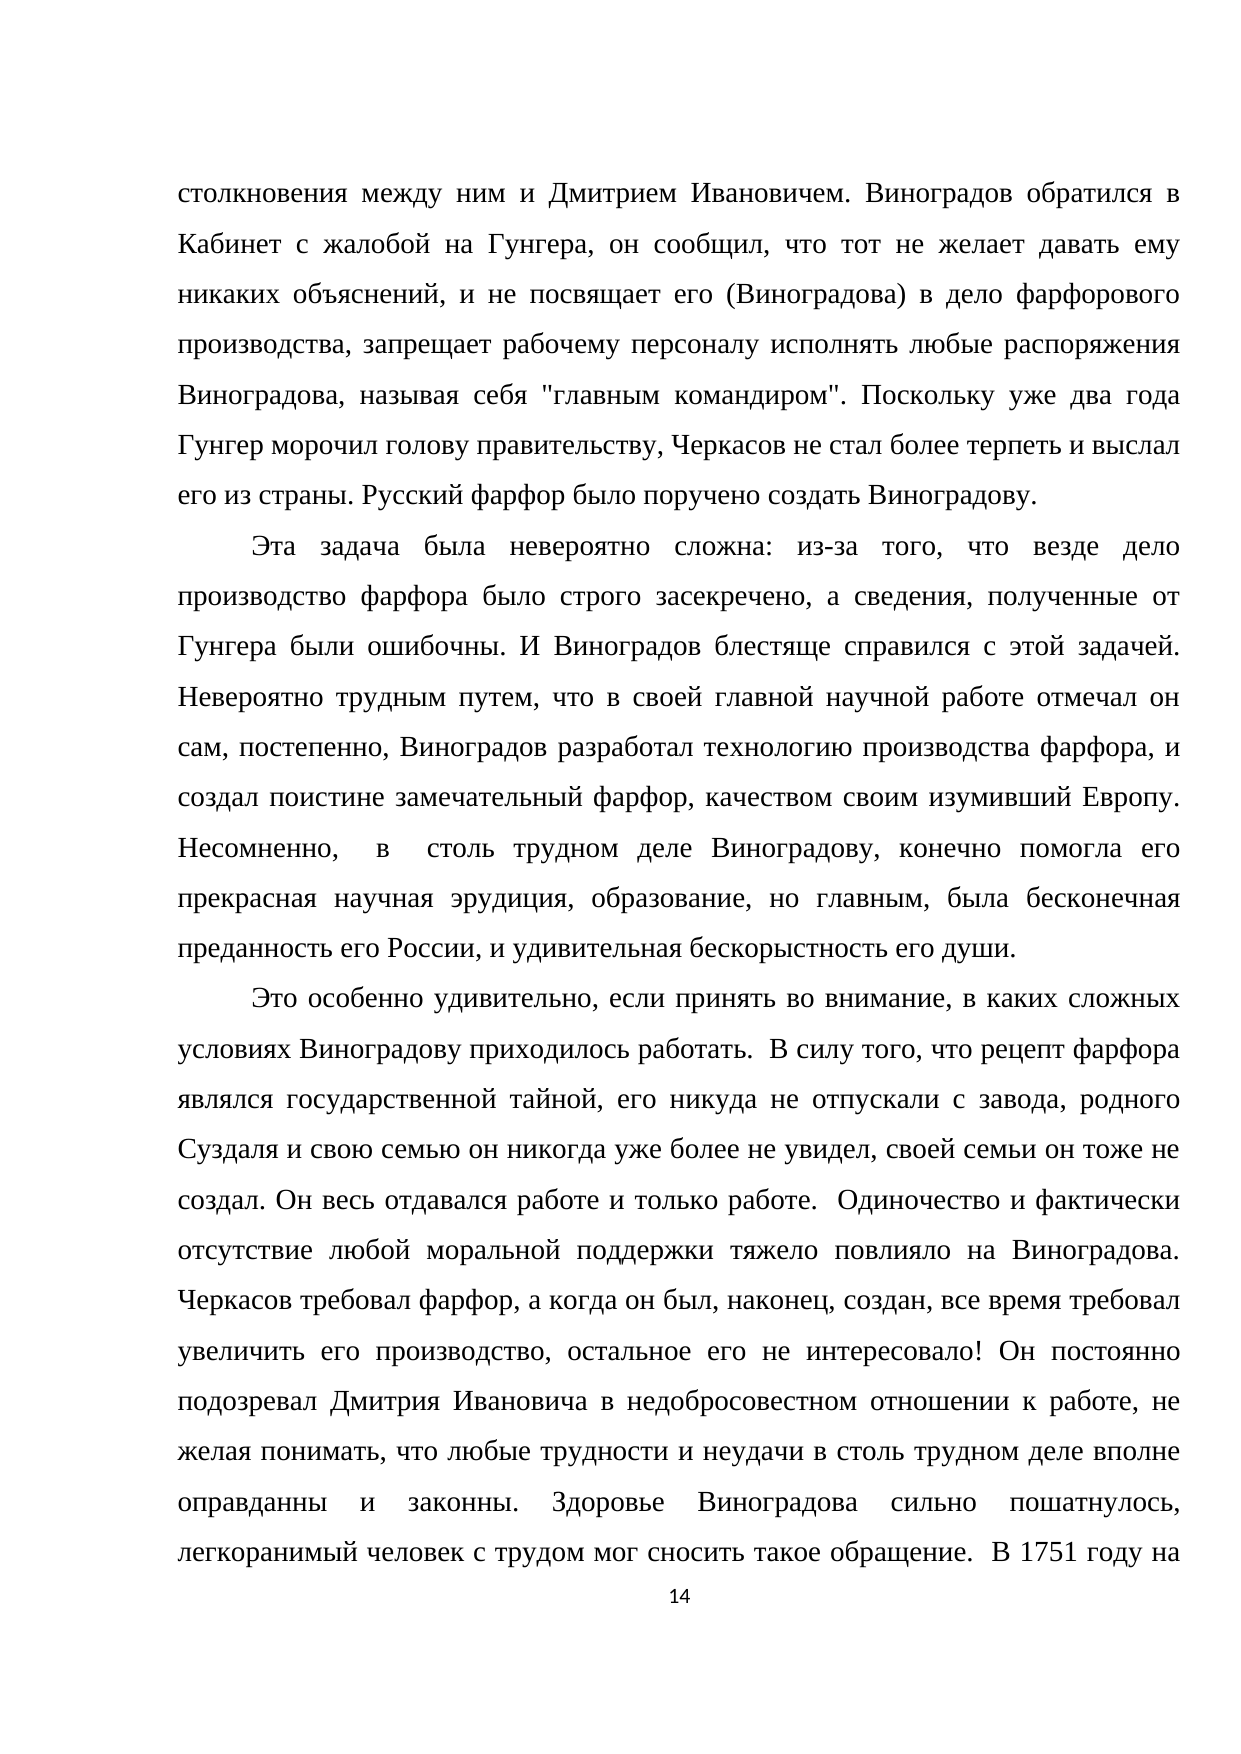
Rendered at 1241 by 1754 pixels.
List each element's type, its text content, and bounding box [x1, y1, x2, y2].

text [177, 176, 1181, 511]
text Эта задача была невероятно сложна: из-за того, что везде дело производство фарфора было строго засекречено, а сведения, полученные от Гунгера были ошибочны. И Виноградов блестяще справился с этой задачей. Невероятно трудным путем, что в своей главной научной работе отмечал он сам, постепенно, Виноградов разработал технологию производства фарфора, и создал поистине замечательный фарфор, качеством своим изумивший Европу. Несомненно, в столь трудном деле Виноградову, конечно помогла его прекрасная научная эрудиция, образование, но главным, была бесконечная преданность его России, и удивительная бескорыстность его души. [177, 528, 1181, 964]
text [177, 981, 1181, 1568]
